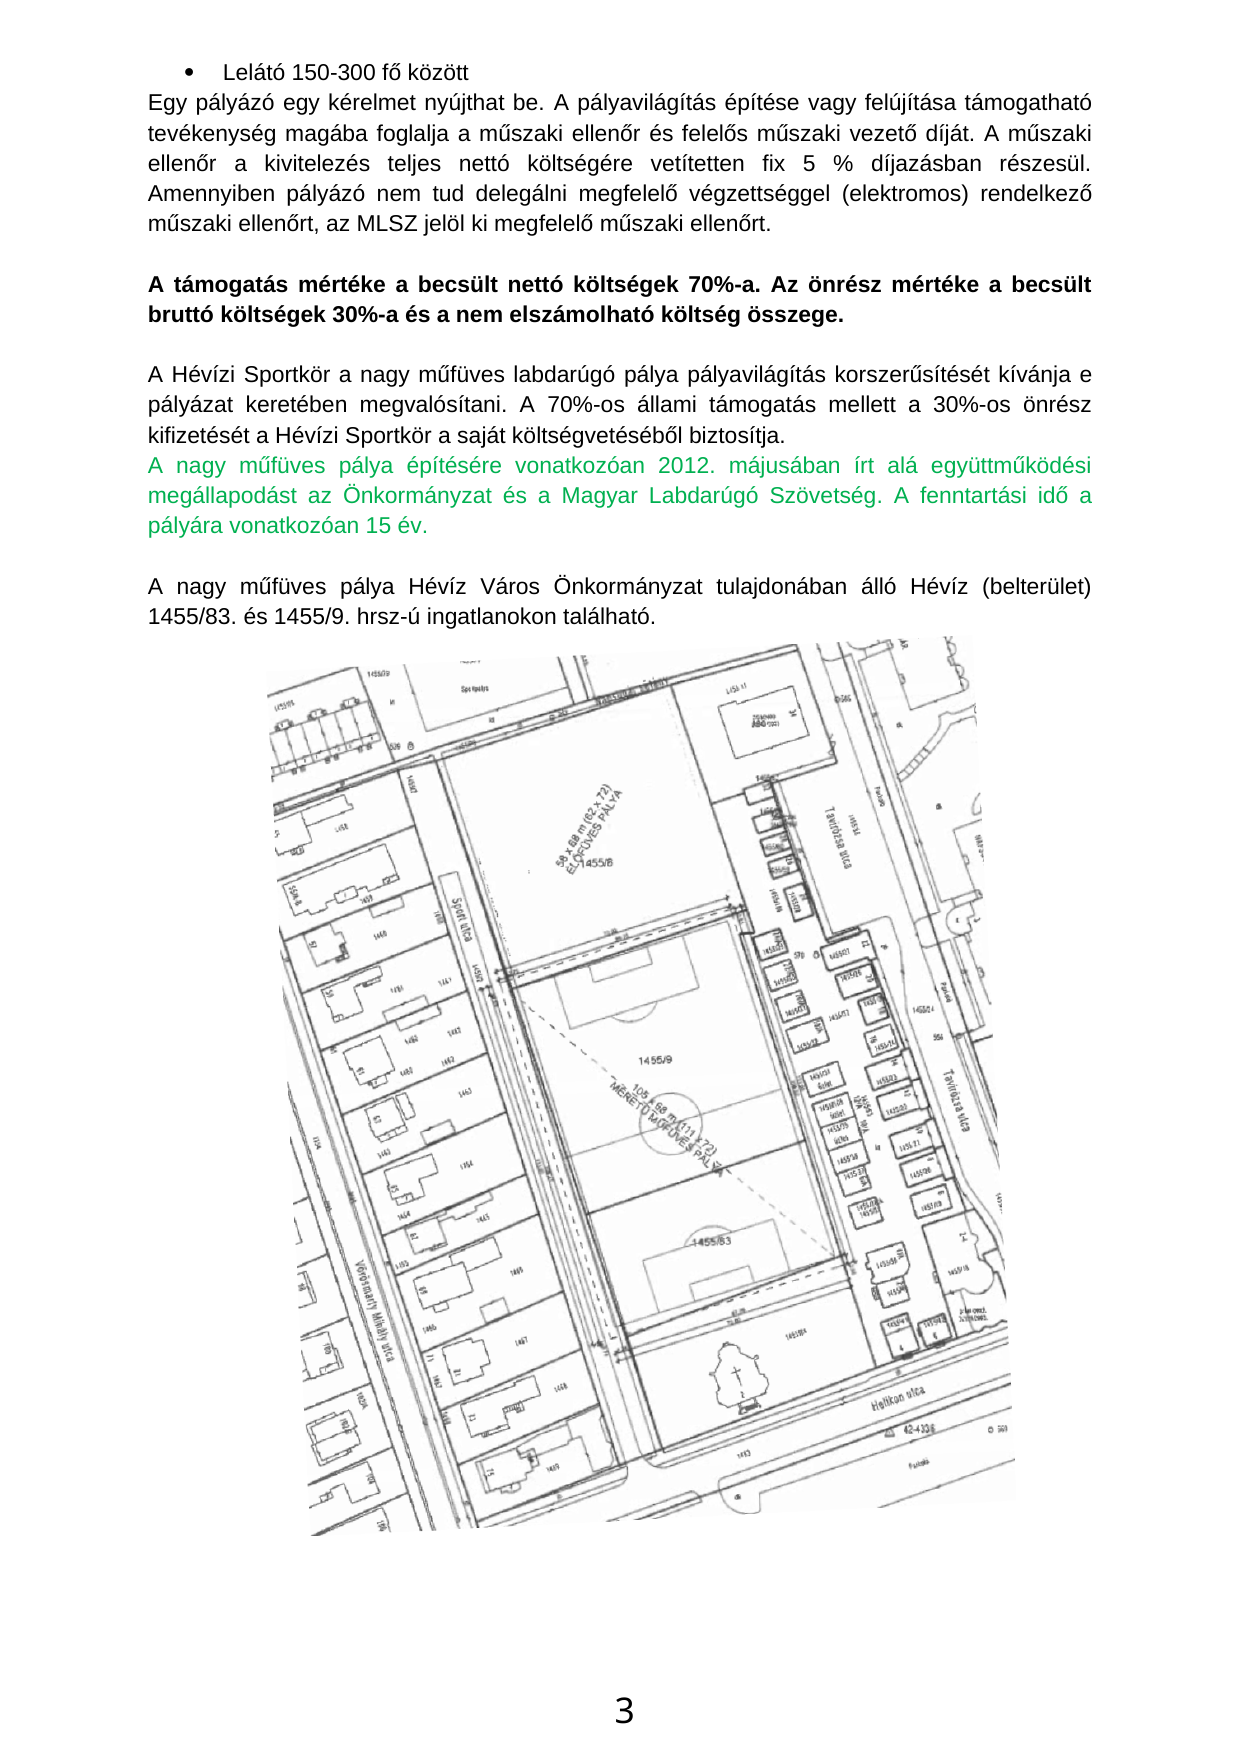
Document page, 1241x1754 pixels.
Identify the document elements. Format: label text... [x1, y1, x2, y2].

text Egy pályázó egy kérelmet nyújthat be. A pályavilágítás építése vagy felújítása támogatható tevékenység magába foglalja a műszaki ellenőr és felelős műszaki vezető díját. A műszaki ellenőr a kivitelezés teljes nettó költségére vetítetten fix 5 % díjazásban részesül. Amennyiben pályázó nem tud delegálni megfelelő végzettséggel (elektromos) rendelkező műszaki ellenőrt, az MLSZ jelöl ki megfelelő műszaki ellenőrt. [148, 89, 1093, 236]
picture [266, 636, 1016, 1536]
list Lelátó 150-300 fő között [185, 59, 1093, 85]
text A támogatás mértéke a becsült nettó költségek 70%-a. Az önrész mértéke a becsült bruttó költségek 30%-a és a nem elszámolható költség összege. [148, 271, 1093, 327]
text A Hévízi Sportkör a nagy műfüves labdarúgó pálya pályavilágítás korszerűsítését kívánja e pályázat keretében megvalósítani. A 70%-os állami támogatás mellett a 30%-os önrész kifizetését a Hévízi Sportkör a saját költségvetéséből biztosítja. [148, 361, 1093, 448]
text A nagy műfüves pálya Hévíz Város Önkormányzat tulajdonában álló Hévíz (belterület) 1455/83. és 1455/9. hrsz-ú ingatlanokon található. [148, 573, 1093, 629]
text A nagy műfüves pálya építésére vonatkozóan 2012. májusában írt alá együttműködési megállapodást az Önkormányzat és a Magyar Labdarúgó Szövetség. A fenntartási idő a pályára vonatkozóan 15 év. [148, 452, 1093, 538]
